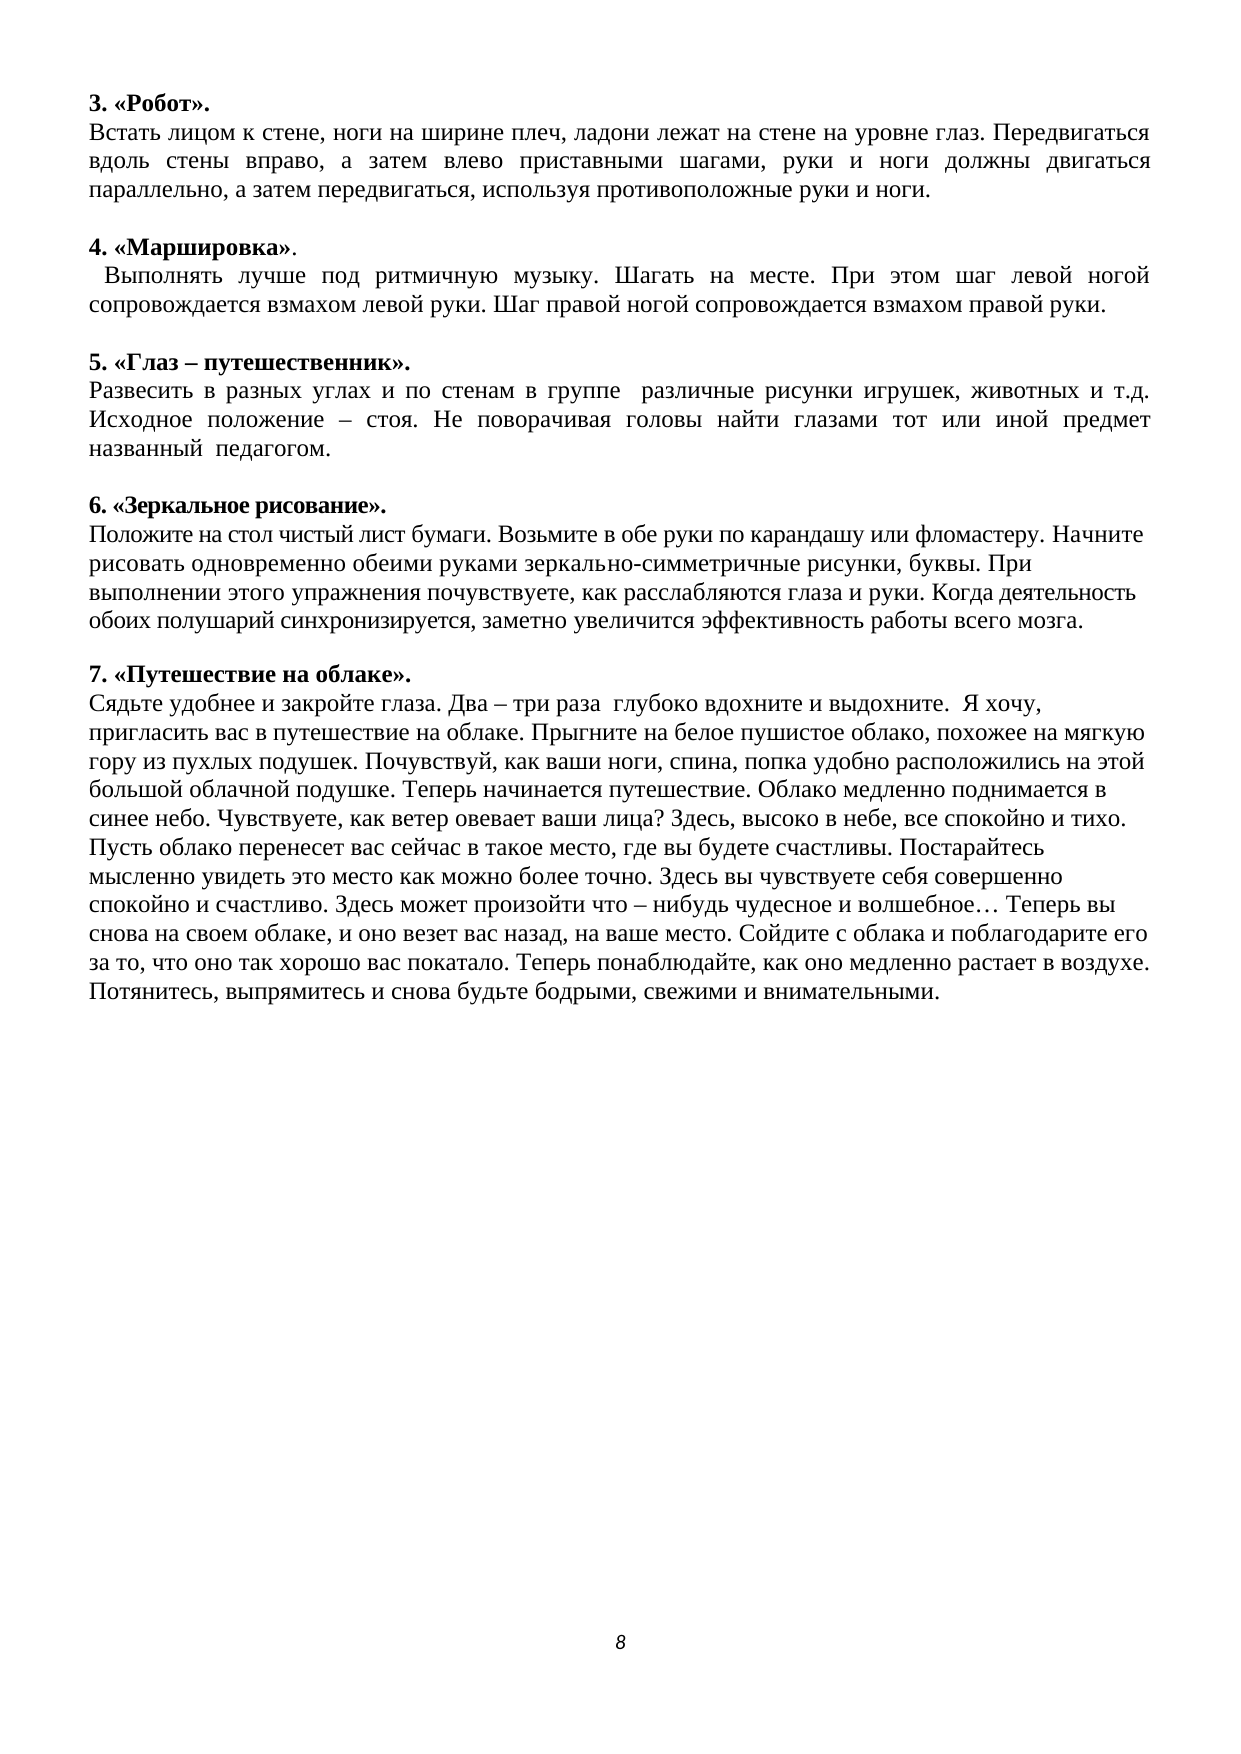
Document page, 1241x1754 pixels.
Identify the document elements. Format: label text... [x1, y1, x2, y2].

text 3. «Робот». [89, 88, 1152, 117]
text Положите на стол чистый лист бумаги. Возьмите в обе руки по карандашу или фломастеру. Начните рисовать одновременно обеими руками зеркально-симметричные рисунки, буквы. При выполнении этого упражнения почувствуете, как расслабляются глаза и руки. Когда деятельность обоих полушарий синхронизируется, заметно увеличится эффективность работы всего мозга. [89, 519, 1152, 659]
text 7. «Путешествие на облаке». [89, 659, 1152, 688]
text Развесить в разных углах и по стенам в группе различные рисунки игрушек, животных и т.д. Исходное положение – стоя. Не поворачивая головы найти глазами тот или иной предмет названный педагогом. [89, 375, 1152, 462]
text Сядьте удобнее и закройте глаза. Два – три раза глубоко вдохните и выдохните. Я хочу, пригласить вас в путешествие на облаке. Прыгните на белое пушистое облако, похожее на мягкую гору из пухлых подушек. Почувствуй, как ваши ноги, спина, попка удобно расположились на этой большой облачной подушке. Теперь начинается путешествие. Облако медленно поднимается в синее небо. Чувствуете, как ветер овевает ваши лица? Здесь, высоко в небе, все спокойно и тихо. Пусть облако перенесет вас сейчас в такое место, где вы будете счастливы. Постарайтесь мысленно увидеть это место как можно более точно. Здесь вы чувствуете себя совершенно спокойно и счастливо. Здесь может произойти что – нибудь чудесное и волшебное… Теперь вы снова на своем облаке, и оно везет вас назад, на ваше место. Сойдите с облака и поблагодарите его за то, что оно так хорошо вас покатало. Теперь понаблюдайте, как оно медленно растает в воздухе. Потянитесь, выпрямитесь и снова будьте бодрыми, свежими и внимательными. [89, 688, 1152, 1004]
text Выполнять лучше под ритмичную музыку. Шагать на месте. При этом шаг левой ногой сопровождается взмахом левой руки. Шаг правой ногой сопровождается взмахом правой руки. [89, 260, 1152, 318]
text 4. «Маршировка». [89, 232, 1152, 260]
text Встать лицом к стене, ноги на ширине плеч, ладони лежат на стене на уровне глаз. Передвигаться вдоль стены вправо, а затем влево приставными шагами, руки и ноги должны двигаться параллельно, а затем передвигаться, используя противоположные руки и ноги. [89, 117, 1152, 203]
text 6. «Зеркальное рисование». [89, 490, 1152, 519]
text 5. «Глаз – путешественник». [89, 347, 1152, 375]
